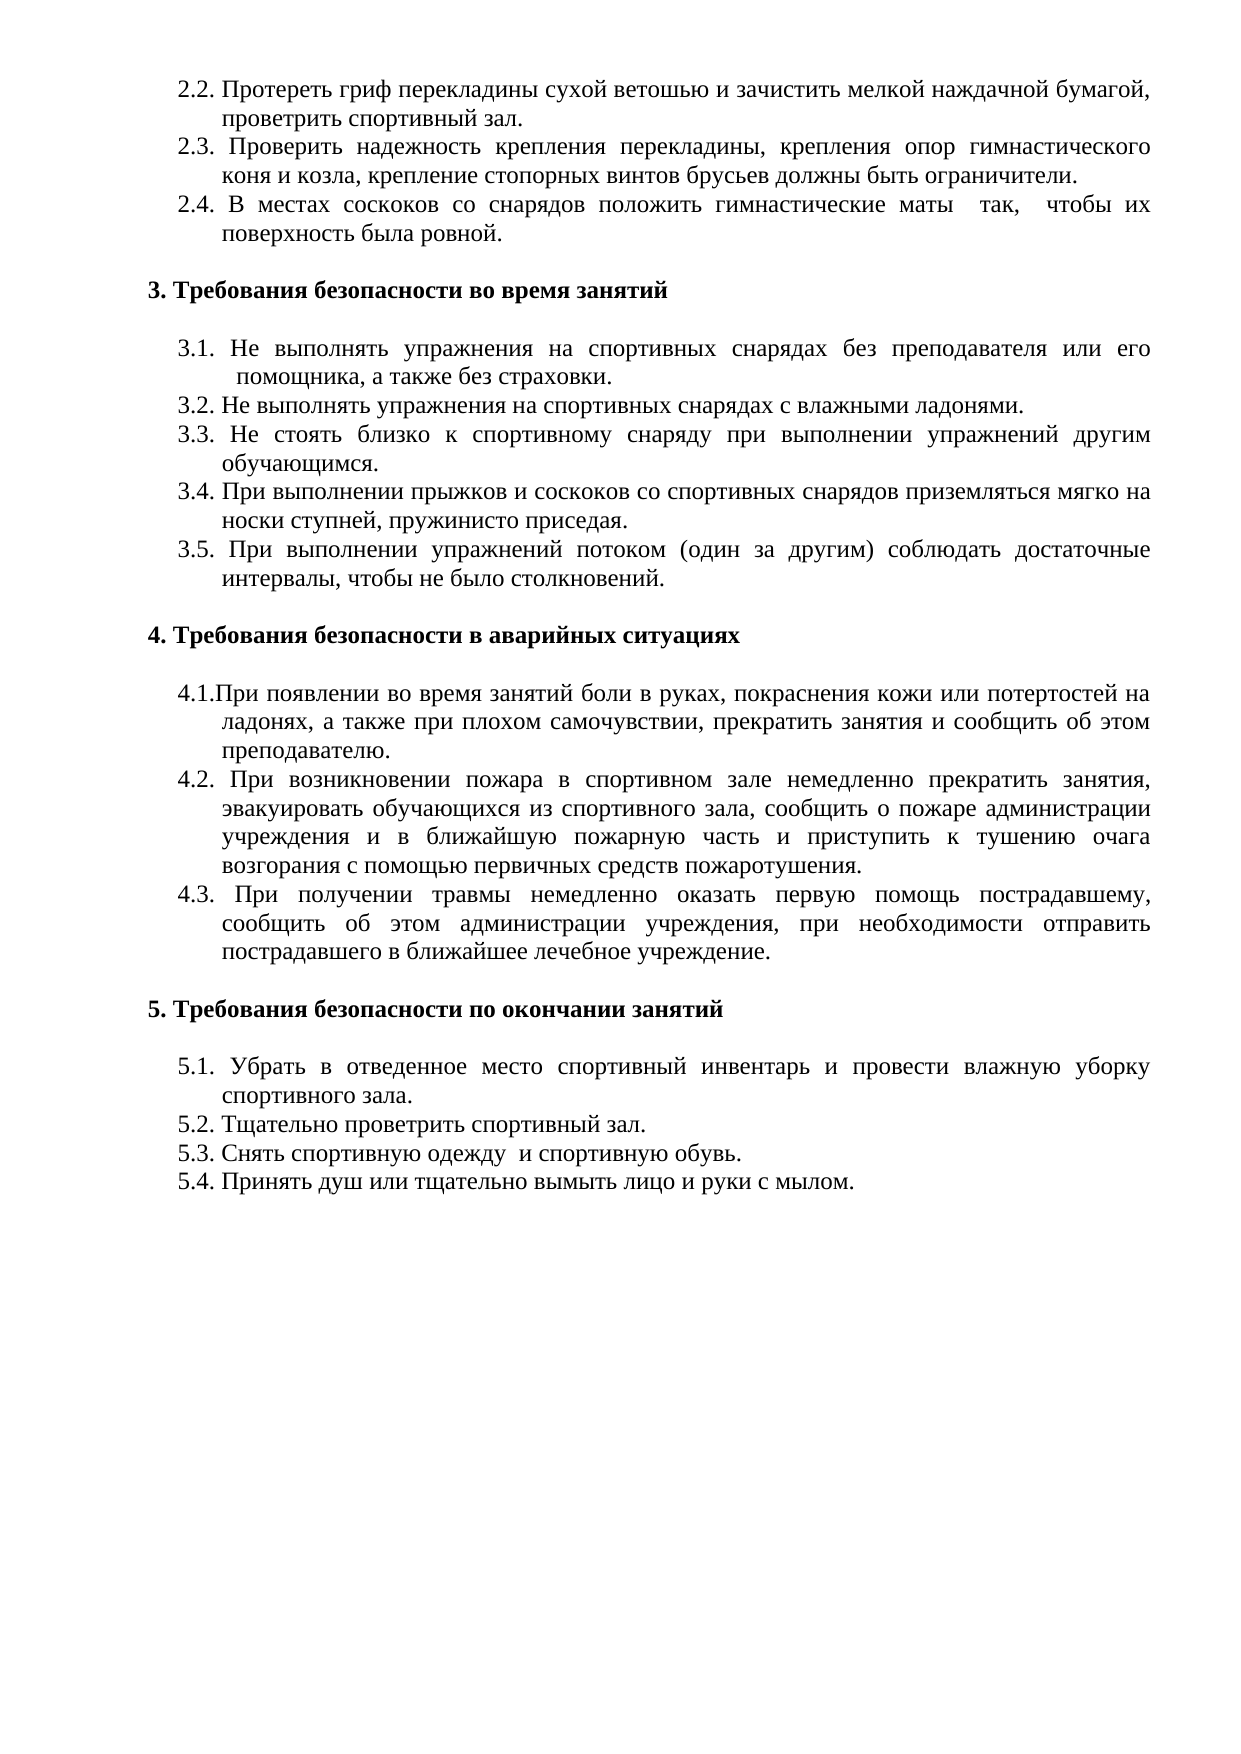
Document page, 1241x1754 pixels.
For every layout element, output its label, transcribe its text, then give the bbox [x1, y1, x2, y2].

text 5.4. Принять душ или тщательно вымыть лицо и руки с мылом. [177, 1166, 1152, 1195]
text 4.1.При появлении во время занятий боли в руках, покраснения кожи или потертостей на ладонях, а также при плохом самочувствии, прекратить занятия и сообщить об этом преподавателю. [177, 678, 1152, 764]
text 3.2. Не выполнять упражнения на спортивных снарядах с влажными ладонями. [177, 390, 1152, 419]
text 2.4. В местах соскоков со снарядов положить гимнастические маты так, чтобы их поверхность была ровной. [177, 189, 1152, 246]
text 5.3. Снять спортивную одежду и спортивную обувь. [177, 1138, 1152, 1166]
text 2.2. Протереть гриф перекладины сухой ветошью и зачистить мелкой наждачной бумагой, проветрить спортивный зал. [177, 74, 1152, 131]
text 2.3. Проверить надежность крепления перекладины, крепления опор гимнастического коня и козла, крепление стопорных винтов брусьев должны быть ограничители. [177, 131, 1152, 189]
text 5. Требования безопасности по окончании занятий [148, 994, 1152, 1023]
text 3.3. Не стоять близко к спортивному снаряду при выполнении упражнений другим обучающимся. [177, 419, 1152, 476]
text 3.1. Не выполнять упражнения на спортивных снарядах без преподавателя или его помощника, а также без страховки. [177, 333, 1152, 390]
text 3.5. При выполнении упражнений потоком (один за другим) соблюдать достаточные интервалы, чтобы не было столкновений. [177, 534, 1152, 591]
text 5.2. Тщательно проветрить спортивный зал. [177, 1109, 1152, 1138]
text 4.3. При получении травмы немедленно оказать первую помощь пострадавшему, сообщить об этом администрации учреждения, при необходимости отправить пострадавшего в ближайшее лечебное учреждение. [177, 879, 1152, 965]
text 4. Требования безопасности в аварийных ситуациях [148, 620, 1152, 649]
text 4.2. При возникновении пожара в спортивном зале немедленно прекратить занятия, эвакуировать обучающихся из спортивного зала, сообщить о пожаре администрации учреждения и в ближайшую пожарную часть и приступить к тушению очага возгорания с помощью первичных средств пожаротушения. [177, 764, 1152, 879]
text 3.4. При выполнении прыжков и соскоков со спортивных снарядов приземляться мягко на носки ступней, пружинисто приседая. [177, 476, 1152, 534]
text 3. Требования безопасности во время занятий [148, 275, 1152, 304]
text 5.1. Убрать в отведенное место спортивный инвентарь и провести влажную уборку спортивного зала. [177, 1051, 1152, 1109]
